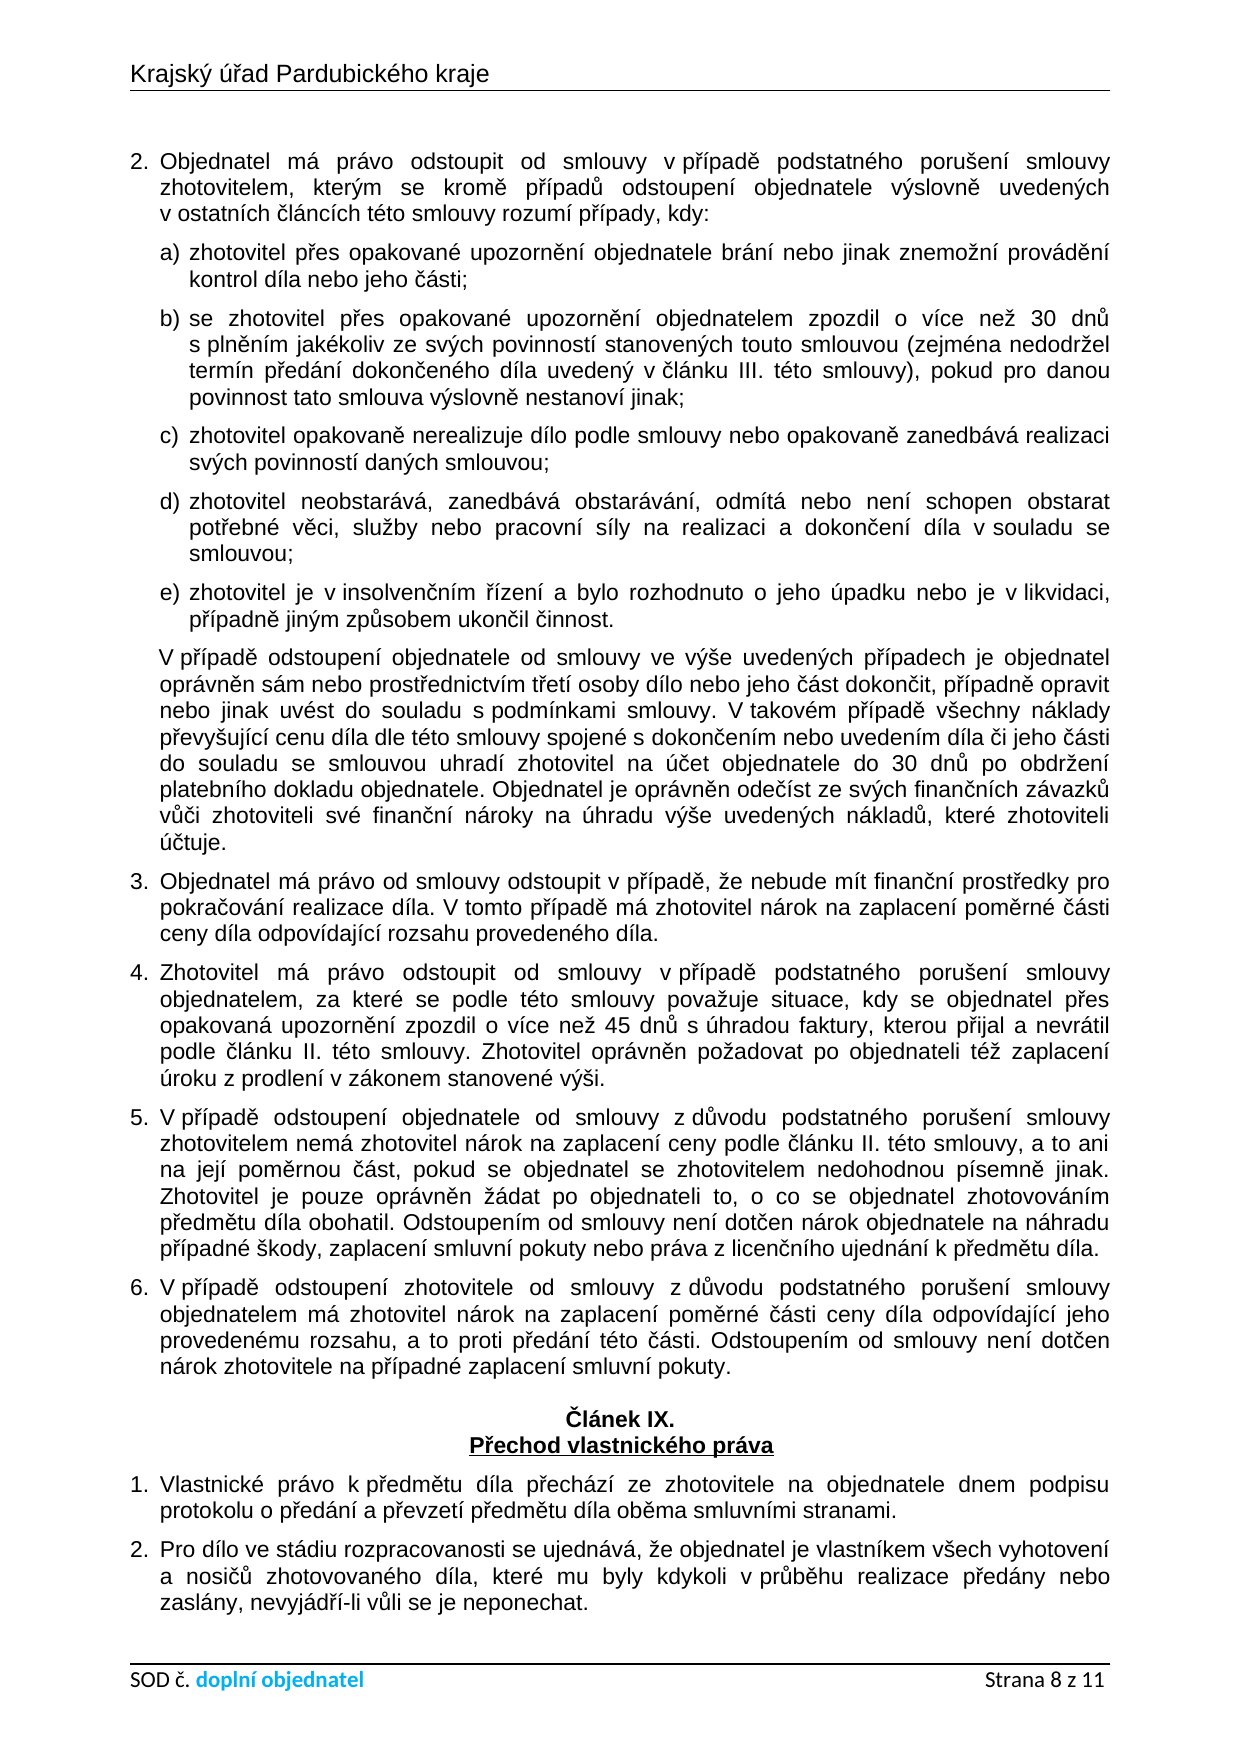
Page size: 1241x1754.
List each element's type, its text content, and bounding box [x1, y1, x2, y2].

list Objednatel má právo od smlouvy odstoupit v případě, že nebude mít finanční prostředky pro pokračování realizace díla. V tomto případě má zhotovitel nárok na zaplacení poměrné části ceny díla odpovídající rozsahu provedeného díla. [130, 868, 1110, 947]
text Článek IX. [130, 1406, 1110, 1432]
text e) zhotovitel je v insolvenčním řízení a bylo rozhodnuto o jeho úpadku nebo je v likvidaci, případně jiným způsobem ukončil činnost. [159, 579, 1110, 632]
list V případě odstoupení zhotovitele od smlouvy z důvodu podstatného porušení smlouvy objednatelem má zhotovitel nárok na zaplacení poměrné části ceny díla odpovídající jeho provedenému rozsahu, a to proti předání této části. Odstoupením od smlouvy není dotčen nárok zhotovitele na případné zaplacení smluvní pokuty. [130, 1274, 1110, 1379]
text d) zhotovitel neobstarává, zanedbává obstarávání, odmítá nebo není schopen obstarat potřebné věci, služby nebo pracovní síly na realizaci a dokončení díla v souladu se smlouvou; [159, 488, 1110, 567]
text a) zhotovitel přes opakované upozornění objednatele brání nebo jinak znemožní provádění kontrol díla nebo jeho části; [159, 239, 1110, 292]
text c) zhotovitel opakovaně nerealizuje dílo podle smlouvy nebo opakovaně zanedbává realizaci svých povinností daných smlouvou; [159, 422, 1110, 475]
text b) se zhotovitel přes opakované upozornění objednatelem zpozdil o více než 30 dnů s plněním jakékoliv ze svých povinností stanovených touto smlouvou (zejména nedodržel termín předání dokončeného díla uvedený v článku III. této smlouvy), pokud pro danou povinnost tato smlouva výslovně nestanoví jinak; [159, 304, 1110, 410]
list Objednatel má právo odstoupit od smlouvy v případě podstatného porušení smlouvy zhotovitelem, kterým se kromě případů odstoupení objednatele výslovně uvedených v ostatních článcích této smlouvy rozumí případy, kdy: [130, 148, 1110, 227]
text V případě odstoupení objednatele od smlouvy ve výše uvedených případech je objednatel oprávněn sám nebo prostřednictvím třetí osoby dílo nebo jeho část dokončit, případně opravit nebo jinak uvést do souladu s podmínkami smlouvy. V takovém případě všechny náklady převyšující cenu díla dle této smlouvy spojené s dokončením nebo uvedením díla či jeho části do souladu se smlouvou uhradí zhotovitel na účet objednatele do 30 dnů po obdržení platebního dokladu objednatele. Objednatel je oprávněn odečíst ze svých finančních závazků vůči zhotoviteli své finanční nároky na úhradu výše uvedených nákladů, které zhotoviteli účtuje. [158, 644, 1110, 855]
list V případě odstoupení objednatele od smlouvy z důvodu podstatného porušení smlouvy zhotovitelem nemá zhotovitel nárok na zaplacení ceny podle článku II. této smlouvy, a to ani na její poměrnou část, pokud se objednatel se zhotovitelem nedohodnou písemně jinak. Zhotovitel je pouze oprávněn žádat po objednateli to, o co se objednatel zhotovováním předmětu díla obohatil. Odstoupením od smlouvy není dotčen nárok objednatele na náhradu případné škody, zaplacení smluvní pokuty nebo práva z licenčního ujednání k předmětu díla. [130, 1103, 1110, 1262]
list Vlastnické právo k předmětu díla přechází ze zhotovitele na objednatele dnem podpisu protokolu o předání a převzetí předmětu díla oběma smluvními stranami. [130, 1471, 1110, 1524]
list Zhotovitel má právo odstoupit od smlouvy v případě podstatného porušení smlouvy objednatelem, za které se podle této smlouvy považuje situace, kdy se objednatel přes opakovaná upozornění zpozdil o více než 45 dnů s úhradou faktury, kterou přijal a nevrátil podle článku II. této smlouvy. Zhotovitel oprávněn požadovat po objednateli též zaplacení úroku z prodlení v zákonem stanovené výši. [130, 959, 1110, 1091]
list Pro dílo ve stádiu rozpracovanosti se ujednává, že objednatel je vlastníkem všech vyhotovení a nosičů zhotovovaného díla, které mu byly kdykoli v průběhu realizace předány nebo zaslány, nevyjádří-li vůli se je neponechat. [130, 1536, 1110, 1615]
subtitle Přechod vlastnického práva [130, 1432, 1113, 1459]
